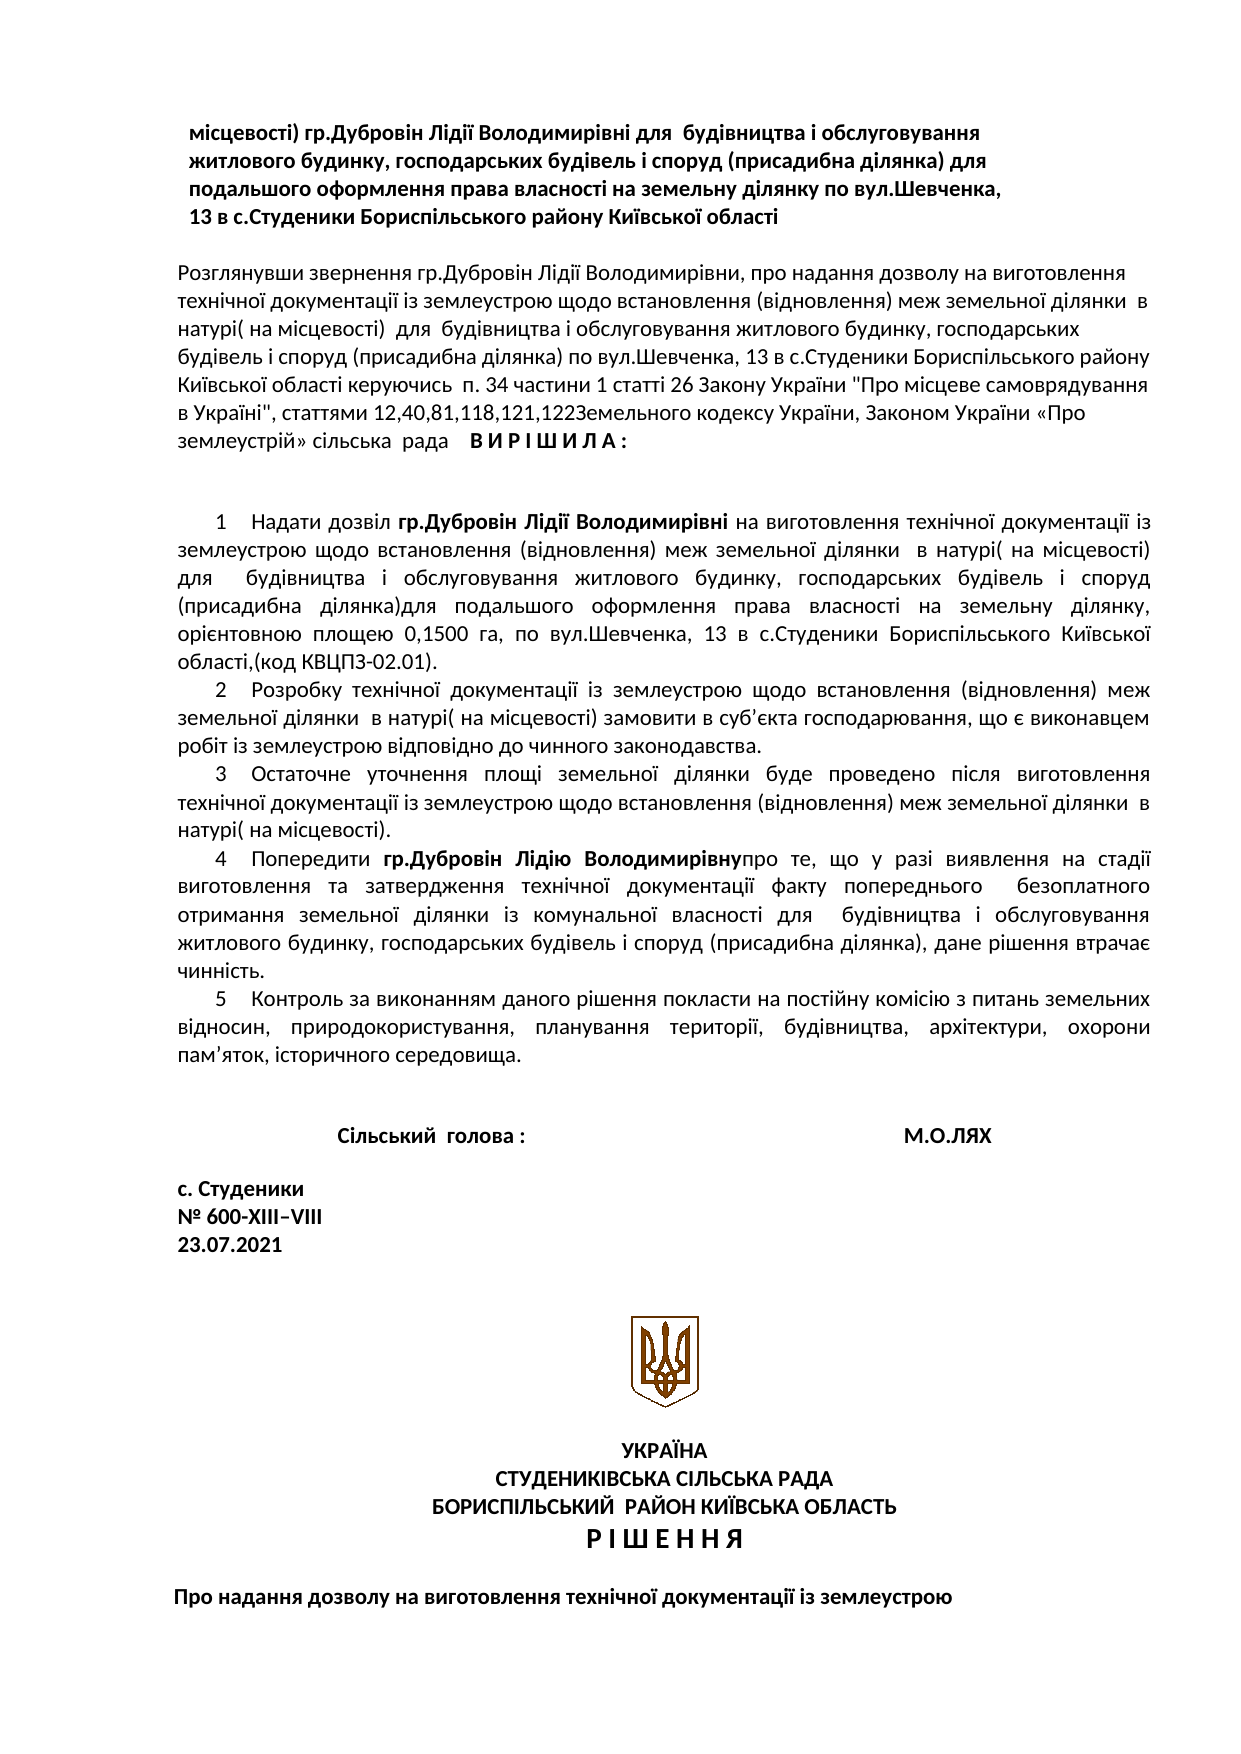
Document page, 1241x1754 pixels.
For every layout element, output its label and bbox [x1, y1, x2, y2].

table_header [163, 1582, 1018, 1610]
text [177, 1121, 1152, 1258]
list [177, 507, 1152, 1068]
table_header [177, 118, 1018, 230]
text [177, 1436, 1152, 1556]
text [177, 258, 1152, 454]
picture [624, 1311, 705, 1412]
